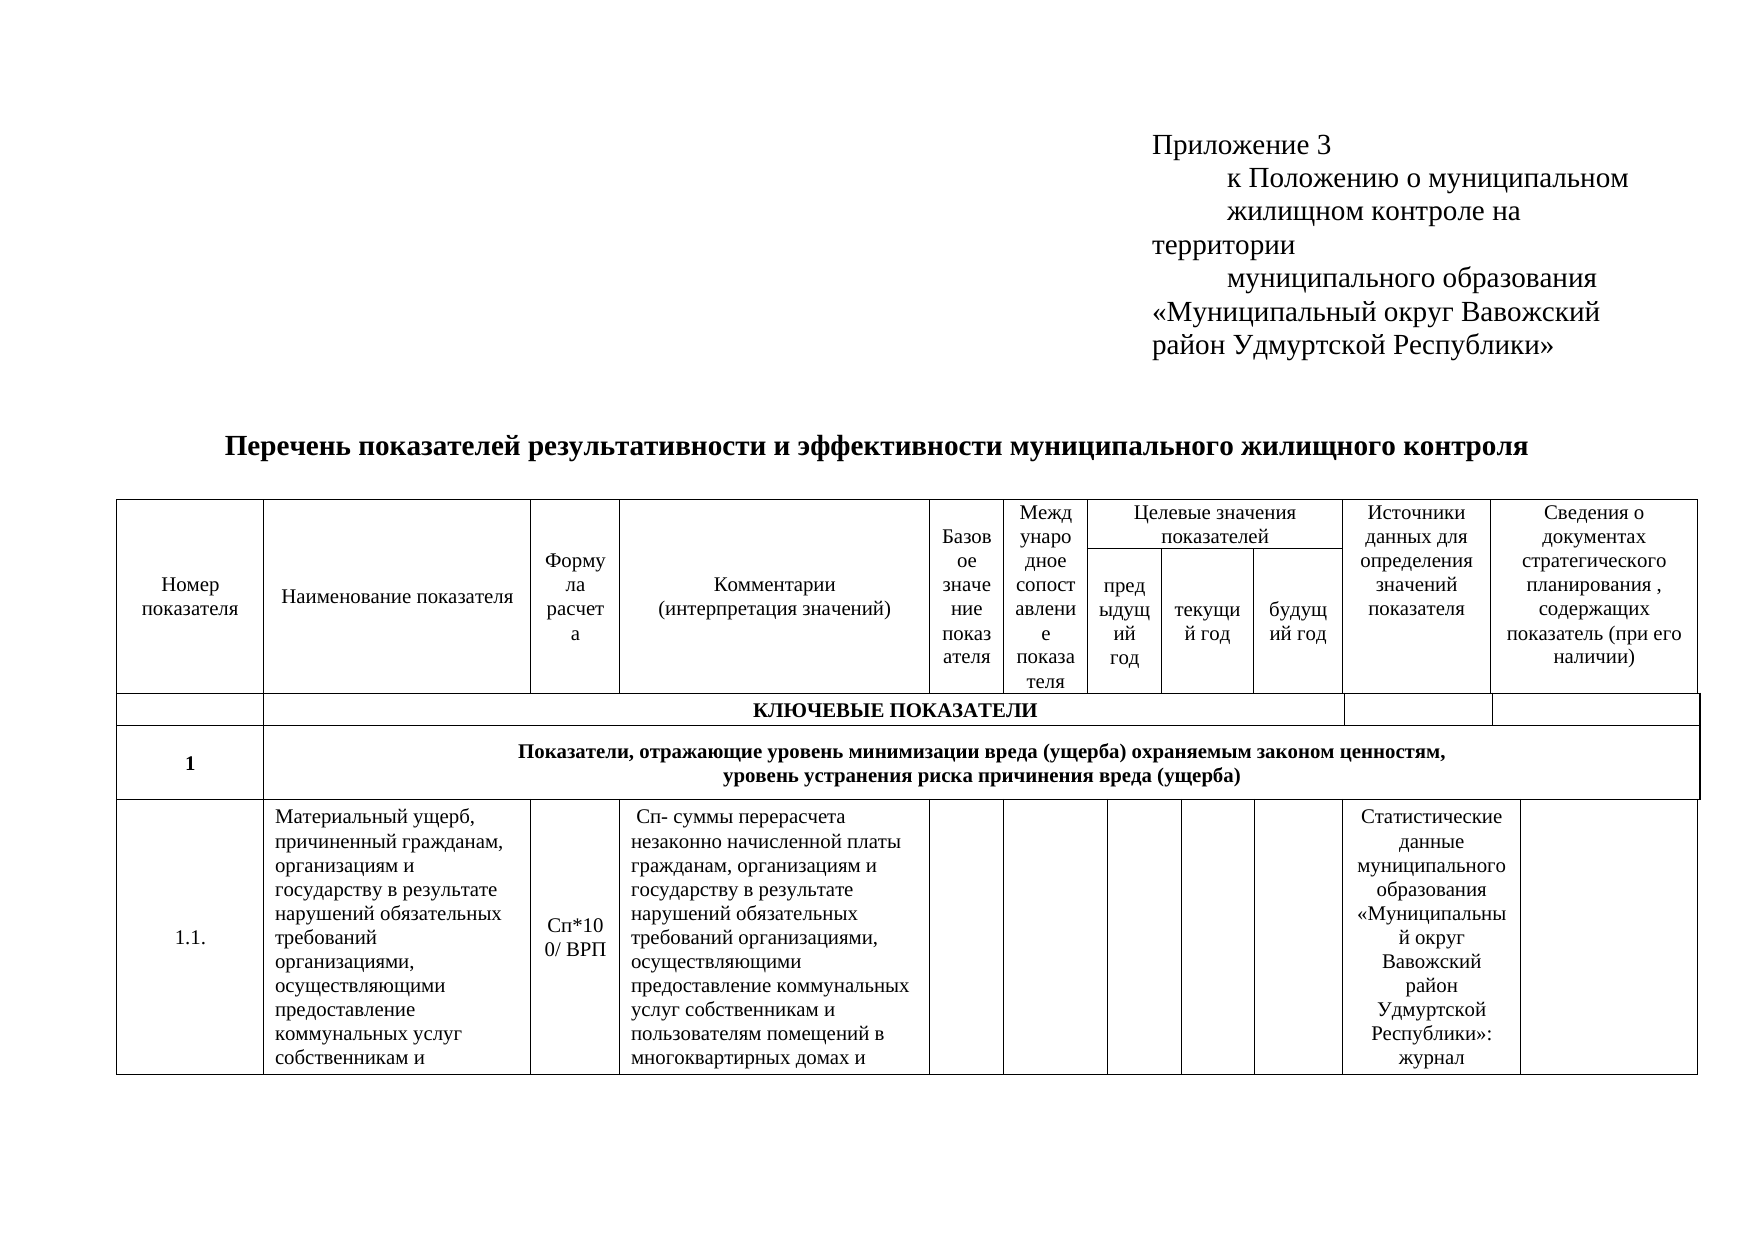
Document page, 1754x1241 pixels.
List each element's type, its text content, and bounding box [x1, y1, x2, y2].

table_cell [1255, 800, 1342, 1074]
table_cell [1343, 800, 1520, 1074]
table_cell [1493, 694, 1699, 725]
table_cell [1004, 800, 1107, 1074]
text к Положению о муниципальном [1152, 160, 1636, 193]
table_header Сведения о документах стратегического планирования , содержащих показатель (при его наличии) [1491, 500, 1697, 693]
table_header Формула расчета [531, 500, 619, 693]
table_cell [1182, 800, 1254, 1074]
table_cell [930, 800, 1003, 1074]
table_cell КЛЮЧЕВЫЕ ПОКАЗАТЕЛИ [264, 694, 1344, 725]
table_header Целевые значения показателей [1088, 500, 1342, 548]
table_cell [1345, 694, 1492, 725]
table_cell предыдущий год [1088, 549, 1161, 693]
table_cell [264, 800, 530, 1074]
table_header Источники данных для определения значений показателя [1343, 500, 1490, 693]
text Перечень показателей результативности и эффективности муниципального жилищного контроля [118, 428, 1636, 462]
table_cell будущий год [1254, 549, 1342, 693]
table_cell 1.1. [117, 800, 263, 1074]
table_cell 1 [117, 726, 263, 799]
table_cell [1521, 800, 1697, 1074]
table_cell Сп*100/ ВРП [531, 800, 619, 1074]
text жилищном контроле на территории [1152, 193, 1636, 260]
table_cell Показатели, отражающие уровень минимизации вреда (ущерба) охраняемым законом ценностям, уровень устранения риска причинения вреда (ущерба) [264, 726, 1699, 799]
table_header Базовое значение показателя [930, 500, 1003, 693]
table_cell [1108, 800, 1181, 1074]
text муниципального образования «Муниципальный округ Вавожский район Удмуртской Республики» [1152, 260, 1636, 361]
table_cell [117, 694, 263, 725]
table_header Наименование показателя [264, 500, 530, 693]
table_header Комментарии (интерпретация значений) [620, 500, 929, 693]
table_header Международное сопоставление показателя [1004, 500, 1087, 693]
table_cell текущий год [1162, 549, 1253, 693]
table_header Номер показателя [117, 500, 263, 693]
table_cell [620, 800, 929, 1074]
text Приложение 3 [1152, 133, 1636, 160]
